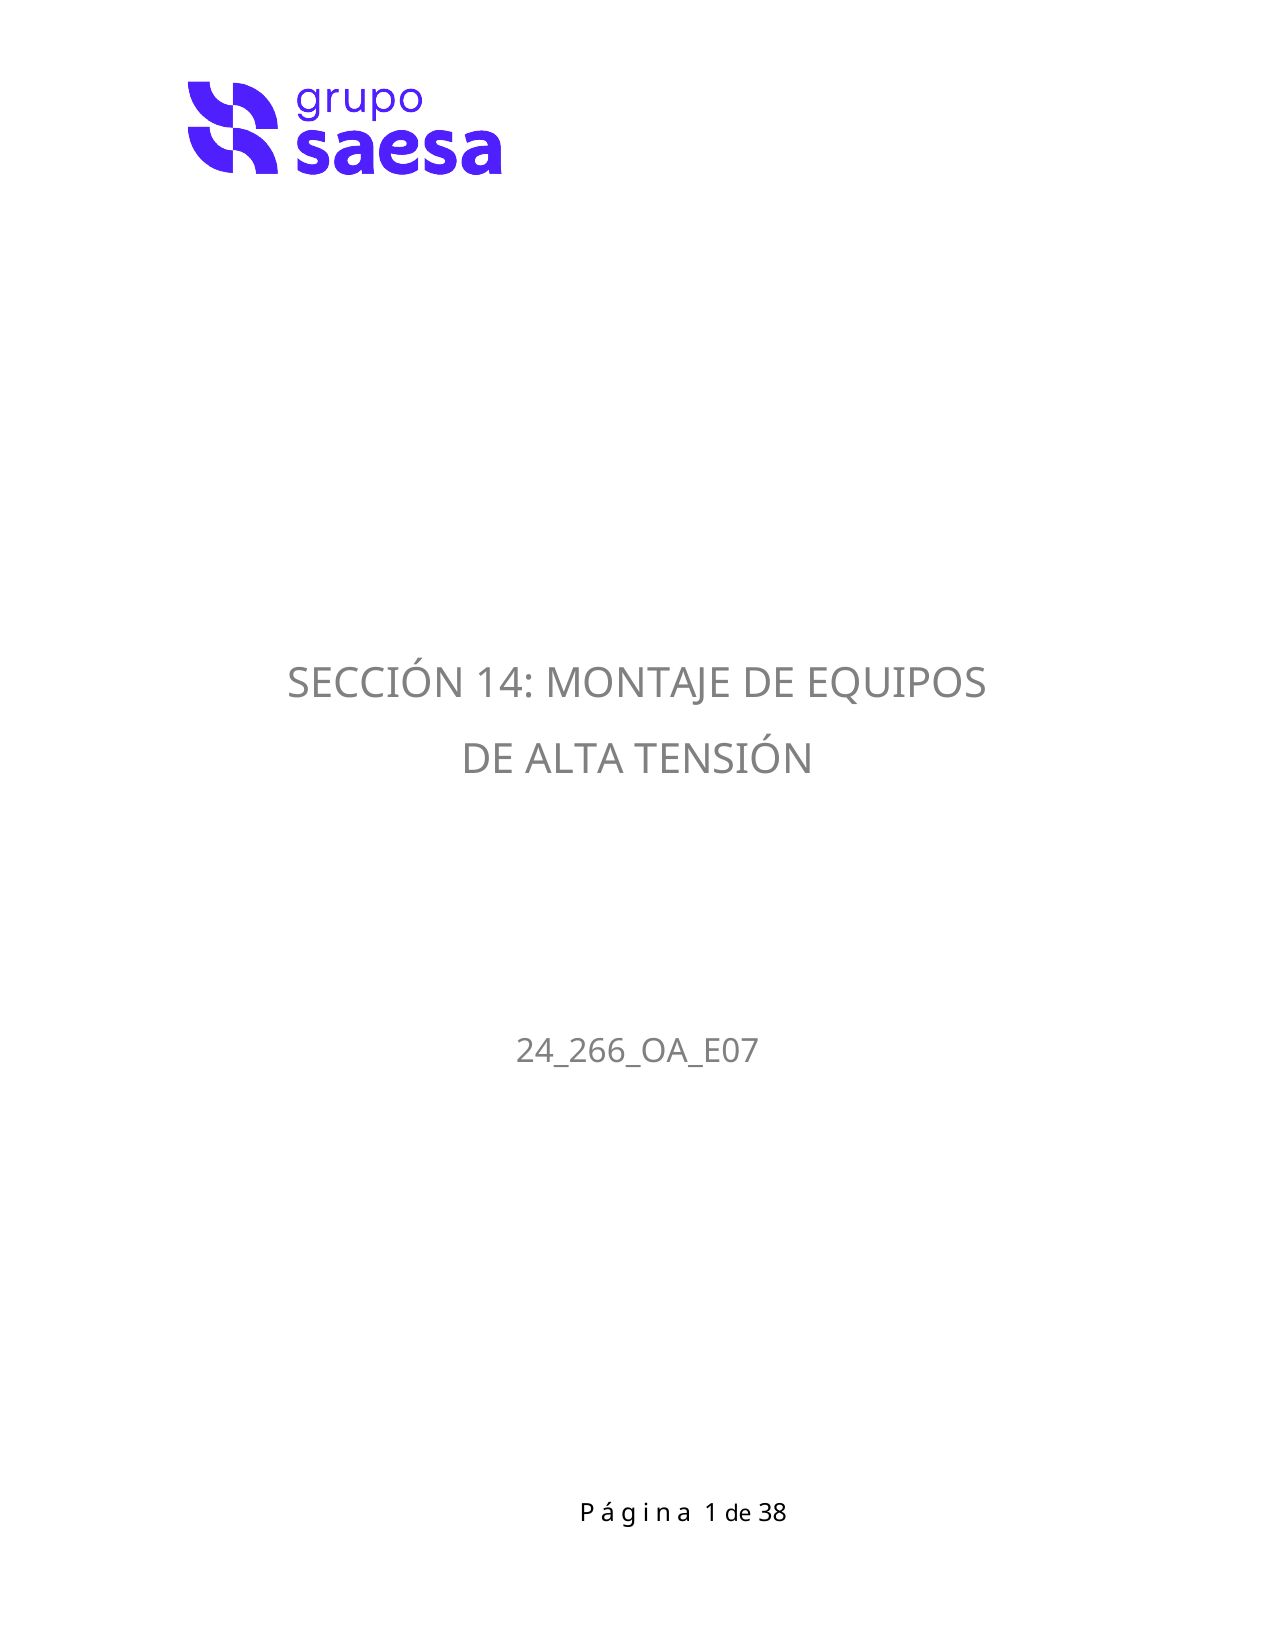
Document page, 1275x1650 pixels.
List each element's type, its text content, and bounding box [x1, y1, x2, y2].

text DE ALTA TENSIÓN [177, 729, 1098, 786]
picture [177, 73, 511, 178]
text SECCIÓN 14: MONTAJE DE EQUIPOS [177, 653, 1098, 709]
text 24_266_OA_E07 [177, 1026, 1098, 1072]
